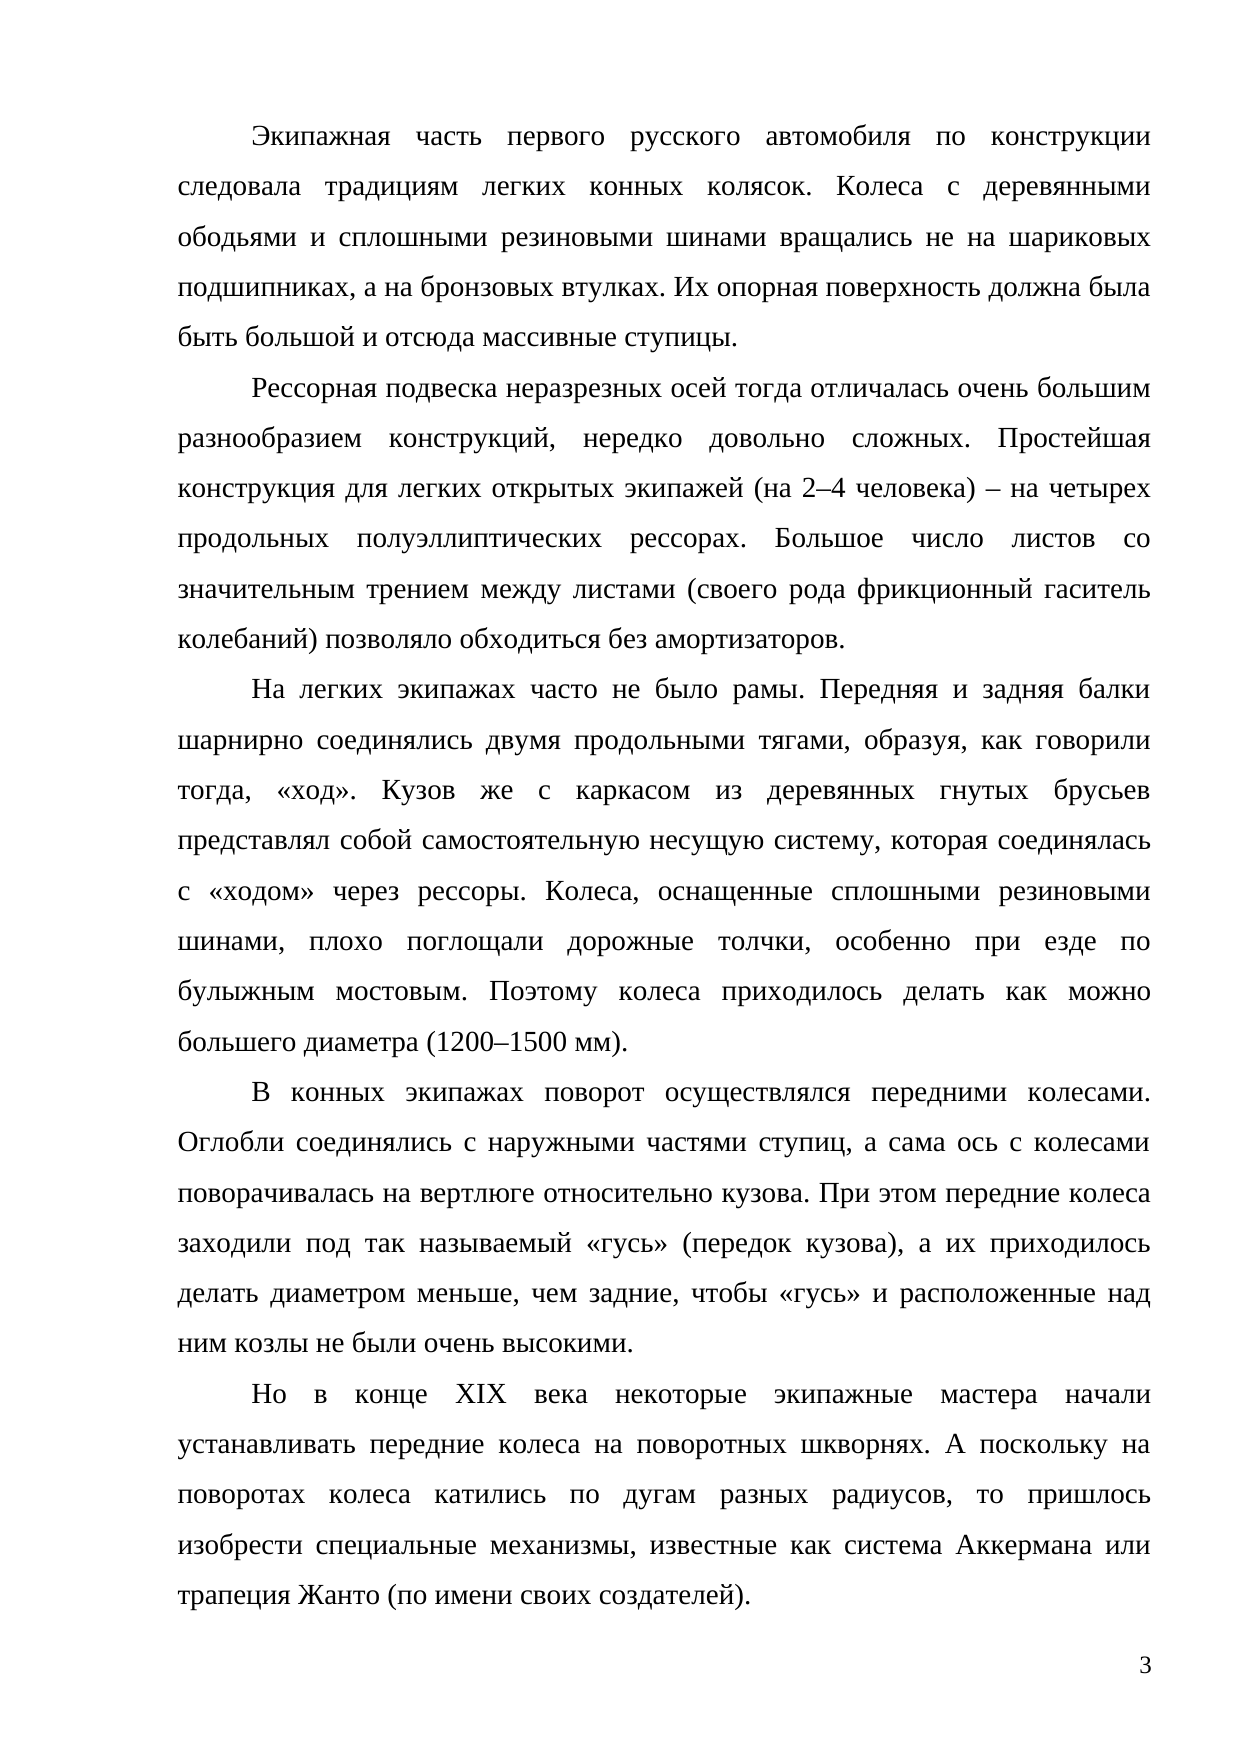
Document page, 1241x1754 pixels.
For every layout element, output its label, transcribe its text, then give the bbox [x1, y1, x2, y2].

text В конных экипажах поворот осуществлялся передними колесами. Оглобли соединялись с наружными частями ступиц, а сама ось с колесами поворачивалась на вертлюге относительно кузова. При этом передние колеса заходили под так называемый «гусь» (передок кузова), а их приходилось делать диаметром меньше, чем задние, чтобы «гусь» и расположенные над ним козлы не были очень высокими. [177, 1074, 1152, 1359]
text Рессорная подвеска неразрезных осей тогда отличалась очень большим разнообразием конструкций, нередко довольно сложных. Простейшая конструкция для легких открытых экипажей (на 2–4 человека) – на четырех продольных полуэллиптических рессорах. Большое число листов со значительным трением между листами (своего рода фрикционный гаситель колебаний) позволяло обходиться без амортизаторов. [177, 370, 1152, 655]
text Экипажная часть первого русского автомобиля по конструкции следовала традициям легких конных колясок. Колеса с деревянными ободьями и сплошными резиновыми шинами вращались не на шариковых подшипниках, а на бронзовых втулках. Их опорная поверхность должна была быть большой и отсюда массивные ступицы. [177, 118, 1152, 353]
text На легких экипажах часто не было рамы. Передняя и задняя балки шарнирно соединялись двумя продольными тягами, образуя, как говорили тогда, «ход». Кузов же с каркасом из деревянных гнутых брусьев представлял собой самостоятельную несущую систему, которая соединялась с «ходом» через рессоры. Колеса, оснащенные сплошными резиновыми шинами, плохо поглощали дорожные толчки, особенно при езде по булыжным мостовым. Поэтому колеса приходилось делать как можно большего диаметра (1200–1500 мм). [177, 672, 1152, 1057]
text Но в конце XIX века некоторые экипажные мастера начали устанавливать передние колеса на поворотных шкворнях. А поскольку на поворотах колеса катились по дугам разных радиусов, то пришлось изобрести специальные механизмы, известные как система Аккермана или трапеция Жанто (по имени своих создателей). [177, 1376, 1152, 1611]
